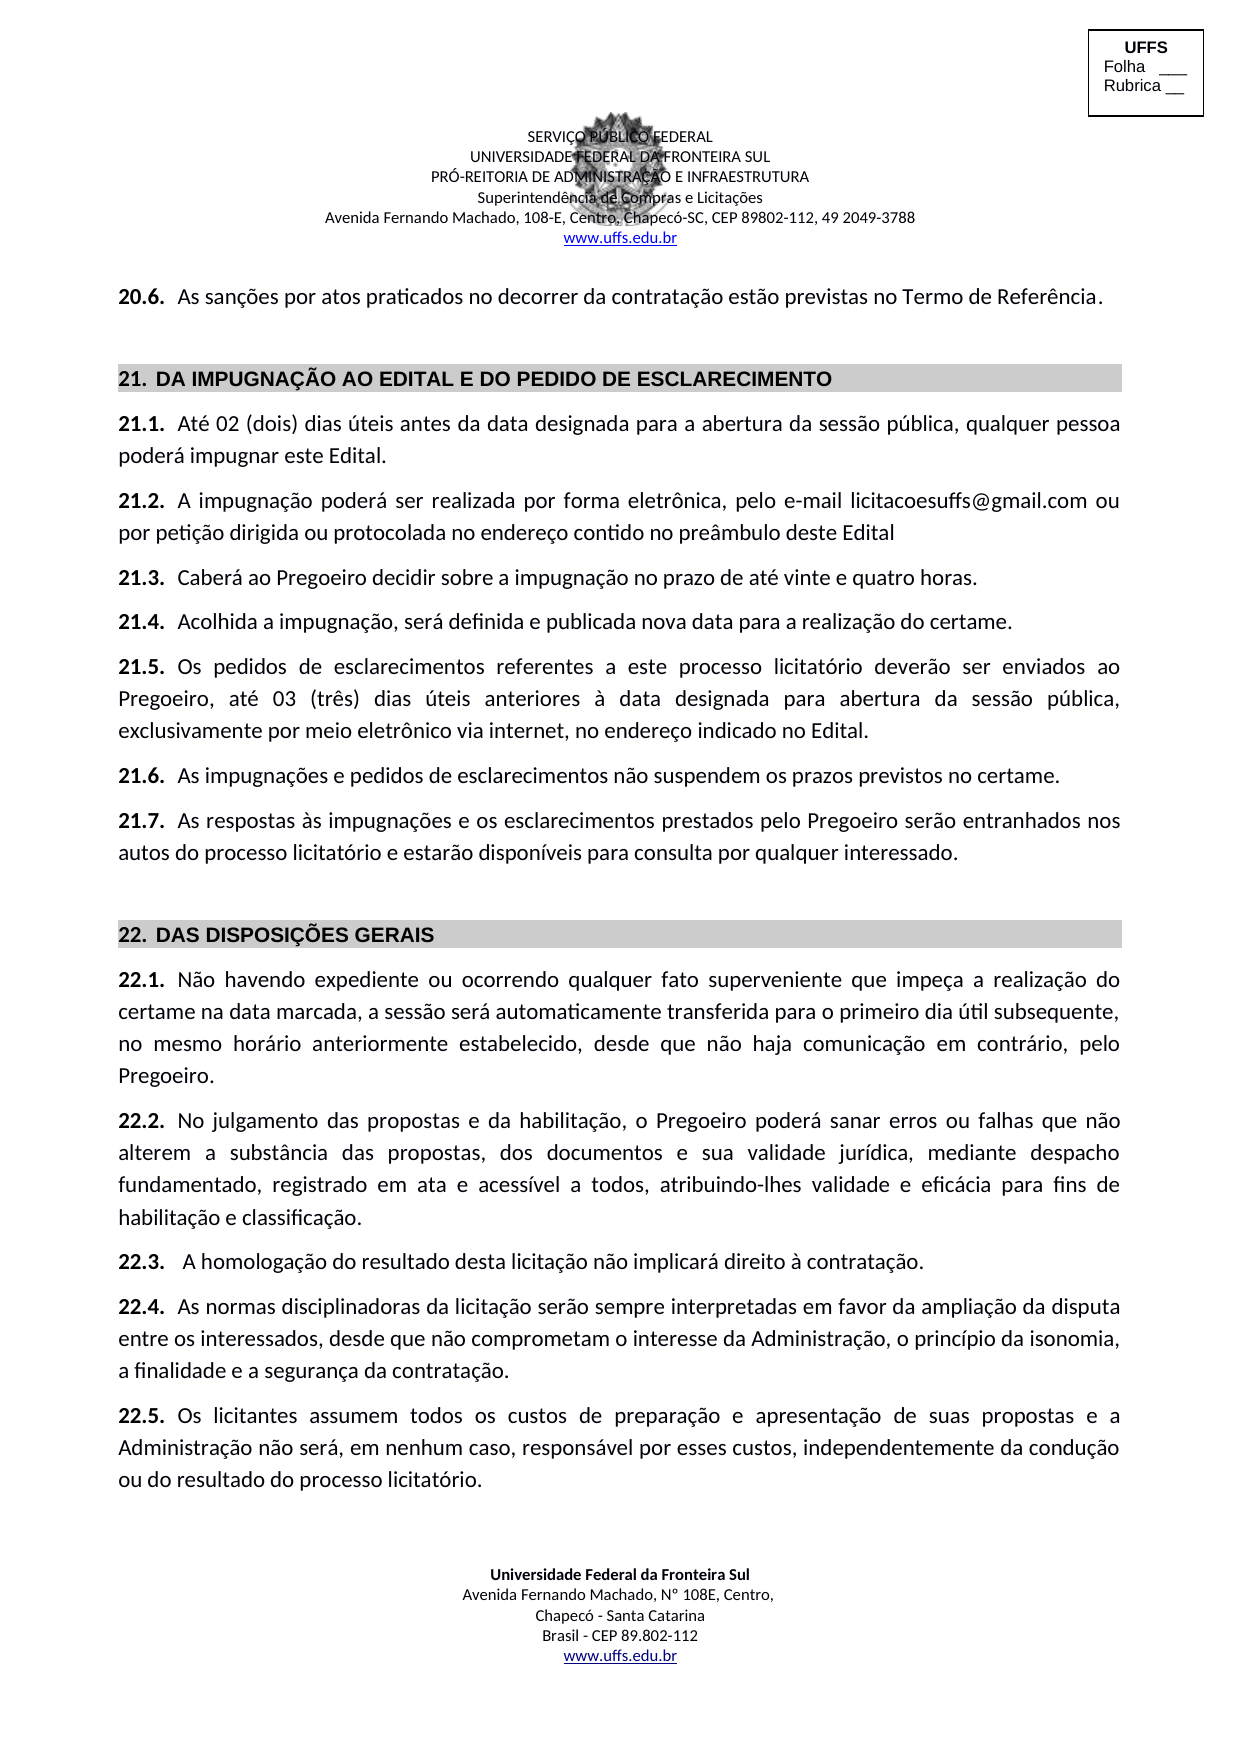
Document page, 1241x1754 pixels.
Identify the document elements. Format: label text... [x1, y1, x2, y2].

list Os pedidos de esclarecimentos referentes a este processo licitatório deverão ser enviados ao Pregoeiro, até 03 (três) dias úteis anteriores à data designada para abertura da sessão pública, exclusivamente por meio eletrônico via internet, no endereço indicado no Edital. [118, 652, 1122, 744]
list DA IMPUGNAÇÃO AO EDITAL E DO PEDIDO DE ESCLARECIMENTO [118, 364, 1122, 392]
list Até 02 (dois) dias úteis antes da data designada para a abertura da sessão pública, qualquer pessoa poderá impugnar este Edital. [118, 409, 1122, 469]
list No julgamento das propostas e da habilitação, o Pregoeiro poderá sanar erros ou falhas que não alterem a substância das propostas, dos documentos e sua validade jurídica, mediante despacho fundamentado, registrado em ata e acessível a todos, atribuindo-lhes validade e eficácia para fins de habilitação e classificação. [118, 1106, 1122, 1231]
list As respostas às impugnações e os esclarecimentos prestados pelo Pregoeiro serão entranhados nos autos do processo licitatório e estarão disponíveis para consulta por qualquer interessado. [118, 806, 1122, 866]
list Não havendo expediente ou ocorrendo qualquer fato superveniente que impeça a realização do certame na data marcada, a sessão será automaticamente transferida para o primeiro dia útil subsequente, no mesmo horário anteriormente estabelecido, desde que não haja comunicação em contrário, pelo Pregoeiro. [118, 965, 1122, 1089]
list As sanções por atos praticados no decorrer da contratação estão previstas no Termo de Referência. [118, 282, 1122, 310]
picture [567, 112, 673, 226]
list Os licitantes assumem todos os custos de preparação e apresentação de suas propostas e a Administração não será, em nenhum caso, responsável por esses custos, independentemente da condução ou do resultado do processo licitatório. [118, 1401, 1122, 1493]
list DAS DISPOSIÇÕES GERAIS [118, 920, 1122, 948]
list A homologação do resultado desta licitação não implicará direito à contratação. [118, 1247, 1122, 1275]
list Acolhida a impugnação, será definida e publicada nova data para a realização do certame. [118, 607, 1122, 635]
list A impugnação poderá ser realizada por forma eletrônica, pelo e-mail licitacoesuffs@gmail.com ou por petição dirigida ou protocolada no endereço contido no preâmbulo deste Edital [118, 486, 1122, 546]
list As impugnações e pedidos de esclarecimentos não suspendem os prazos previstos no certame. [118, 761, 1122, 789]
list Caberá ao Pregoeiro decidir sobre a impugnação no prazo de até vinte e quatro horas. [118, 563, 1122, 591]
list As normas disciplinadoras da licitação serão sempre interpretadas em favor da ampliação da disputa entre os interessados, desde que não comprometam o interesse da Administração, o princípio da isonomia, a finalidade e a segurança da contratação. [118, 1292, 1122, 1384]
